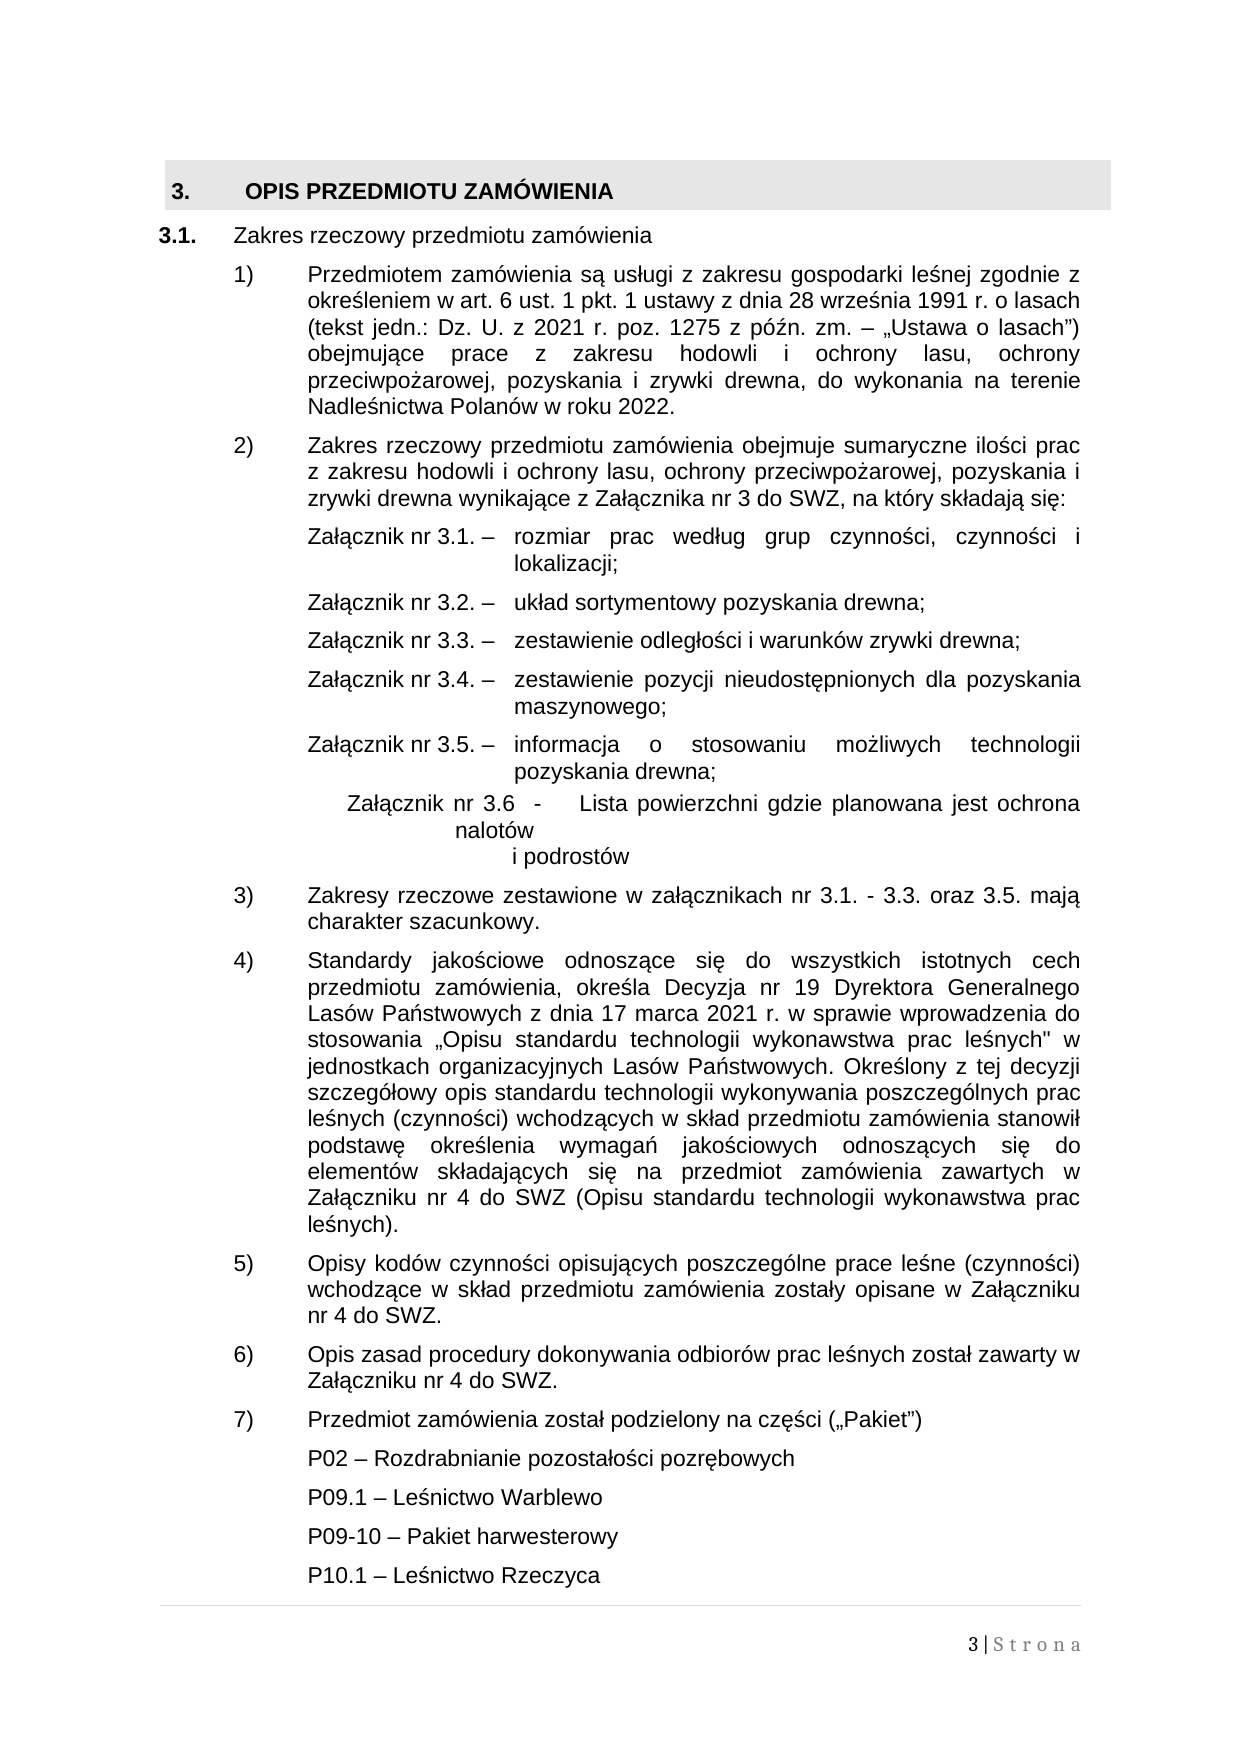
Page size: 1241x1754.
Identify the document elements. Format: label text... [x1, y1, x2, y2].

text Załącznik nr 3.3. – zestawienie odległości i warunków zrywki drewna; [307, 627, 1081, 654]
text 5) Opisy kodów czynności opisujących poszczególne prace leśne (czynności) wchodzące w skład przedmiotu zamówienia zostały opisane w Załączniku nr 4 do SWZ. [233, 1249, 1081, 1329]
text P09.1 – Leśnictwo Warblewo [307, 1484, 1081, 1510]
text 2) Zakres rzeczowy przedmiotu zamówienia obejmuje sumaryczne ilości prac z zakresu hodowli i ochrony lasu, ochrony przeciwpożarowej, pozyskania i zrywki drewna wynikające z Załącznika nr 3 do SWZ, na który składają się: [233, 432, 1081, 511]
text Załącznik nr 3.4. – zestawienie pozycji nieudostępnionych dla pozyskania maszynowego; [307, 666, 1081, 719]
text Załącznik nr 3.5. – informacja o stosowaniu możliwych technologii pozyskania drewna; [307, 731, 1081, 784]
text P09-10 – Pakiet harwesterowy [307, 1523, 1081, 1549]
text Załącznik nr 3.2. – układ sortymentowy pozyskania drewna; [307, 588, 1081, 615]
text 1) Przedmiotem zamówienia są usługi z zakresu gospodarki leśnej zgodnie z określeniem w art. 6 ust. 1 pkt. 1 ustawy z dnia 28 września 1991 r. o lasach (tekst jedn.: Dz. U. z 2021 r. poz. 1275 z późn. zm. – „Ustawa o lasach”) obejmujące prace z zakresu hodowli i ochrony lasu, ochrony przeciwpożarowej, pozyskania i zrywki drewna, do wykonania na terenie Nadleśnictwa Polanów w roku 2022. [233, 261, 1081, 419]
text P10.1 – Leśnictwo Rzeczyca [307, 1562, 1081, 1588]
list Zakres rzeczowy przedmiotu zamówienia [158, 222, 1081, 249]
text 3) Zakresy rzeczowe zestawione w załącznikach nr 3.1. - 3.3. oraz 3.5. mają charakter szacunkowy. [233, 882, 1081, 935]
text 6) Opis zasad procedury dokonywania odbiorów prac leśnych został zawarty w Załączniku nr 4 do SWZ. [233, 1341, 1081, 1394]
text P02 – Rozdrabnianie pozostałości pozrębowych [307, 1445, 1081, 1472]
text Załącznik nr 3.1. – rozmiar prac według grup czynności, czynności i lokalizacji; [307, 523, 1081, 576]
text 4) Standardy jakościowe odnoszące się do wszystkich istotnych cech przedmiotu zamówienia, określa Decyzja nr 19 Dyrektora Generalnego Lasów Państwowych z dnia 17 marca 2021 r. w sprawie wprowadzenia do stosowania „Opisu standardu technologii wykonawstwa prac leśnych" w jednostkach organizacyjnych Lasów Państwowych. Określony z tej decyzji szczegółowy opis standardu technologii wykonywania poszczególnych prac leśnych (czynności) wchodzących w skład przedmiotu zamówienia stanowił podstawę określenia wymagań jakościowych odnoszących się do elementów składających się na przedmiot zamówienia zawartych w Załączniku nr 4 do SWZ (Opisu standardu technologii wykonawstwa prac leśnych). [233, 947, 1081, 1237]
text Załącznik nr 3.6 - Lista powierzchni gdzie planowana jest ochrona nalotów i podrostów [233, 790, 1081, 869]
table_header 3. OPIS PRZEDMIOTU ZAMÓWIENIA [165, 160, 1111, 210]
text 7) Przedmiot zamówienia został podzielony na części („Pakiet”) [233, 1406, 1081, 1433]
